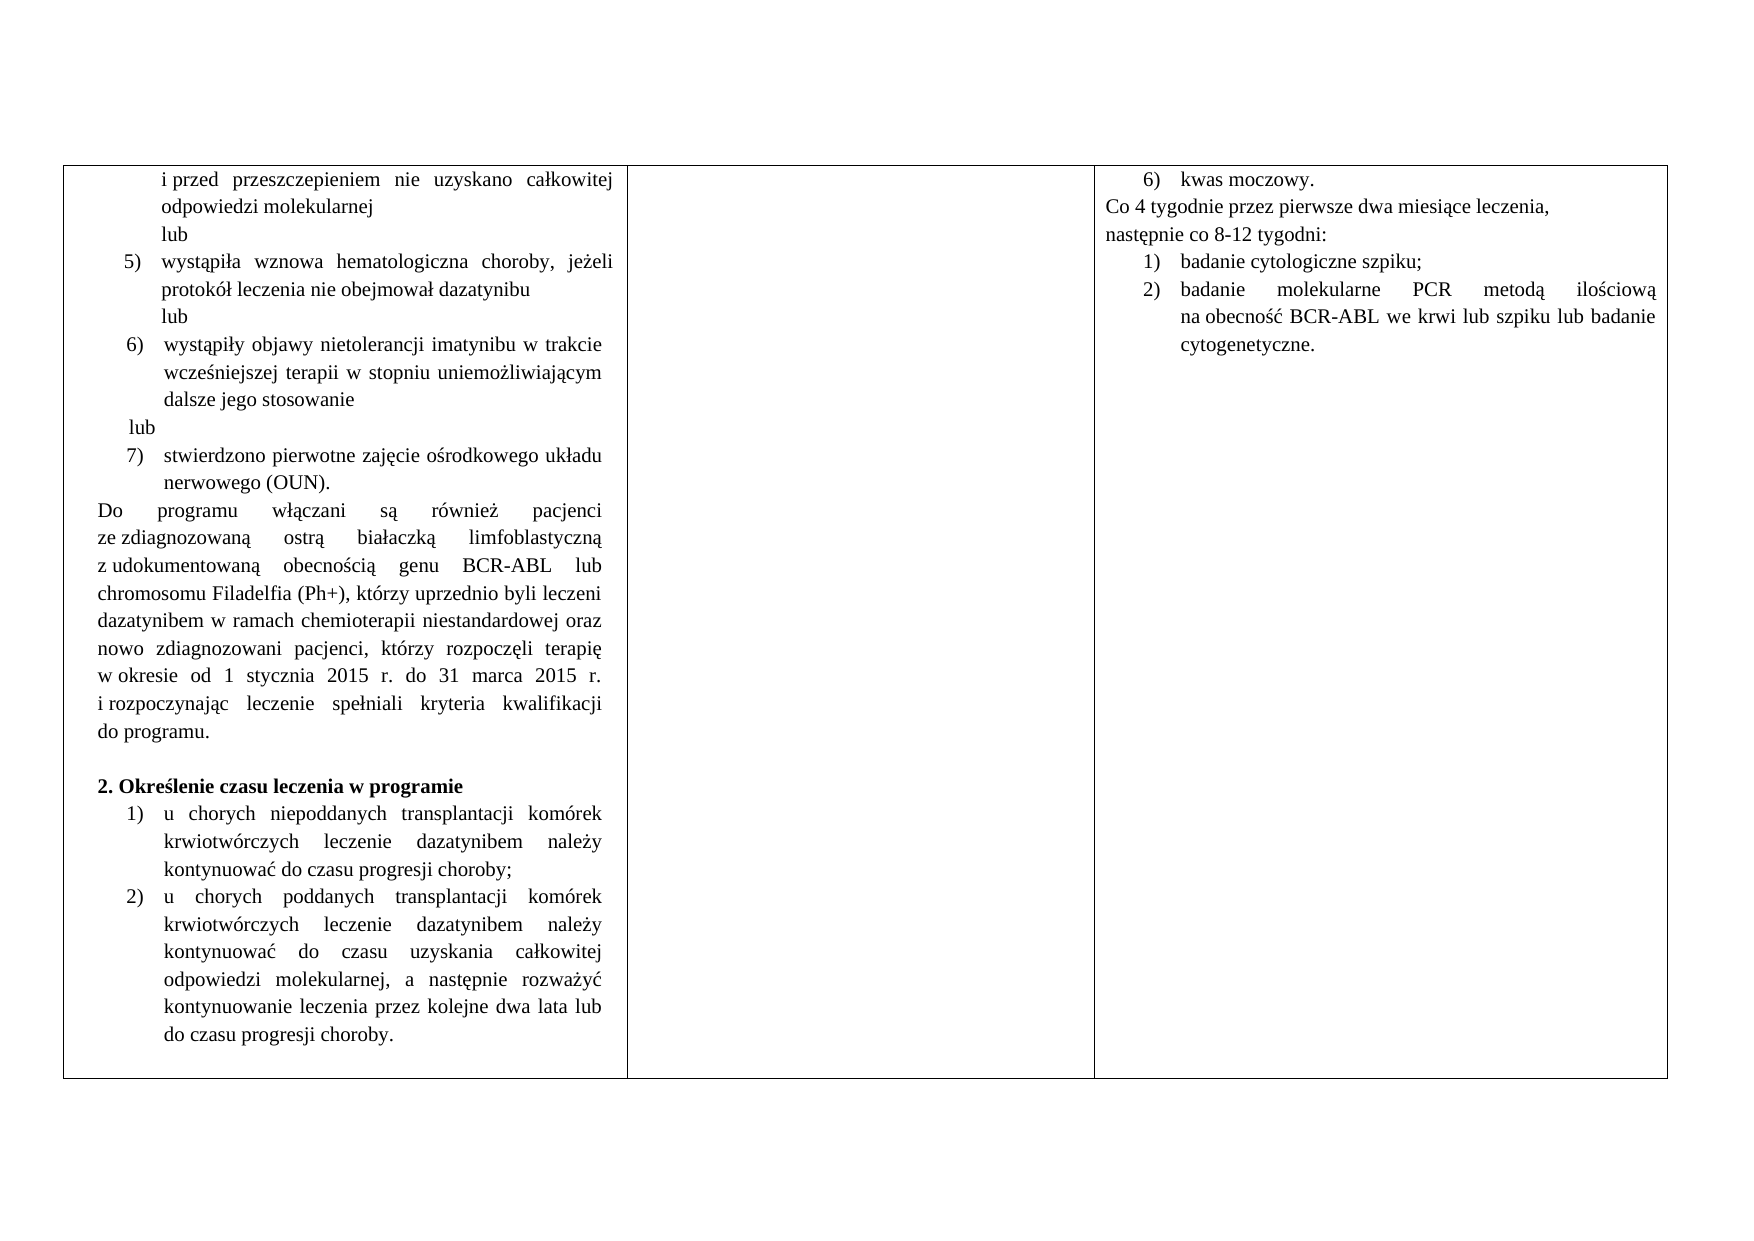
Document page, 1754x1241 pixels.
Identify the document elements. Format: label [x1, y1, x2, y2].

table_cell [1095, 166, 1667, 1077]
table_cell [64, 166, 627, 1077]
table_cell [628, 166, 1094, 1077]
